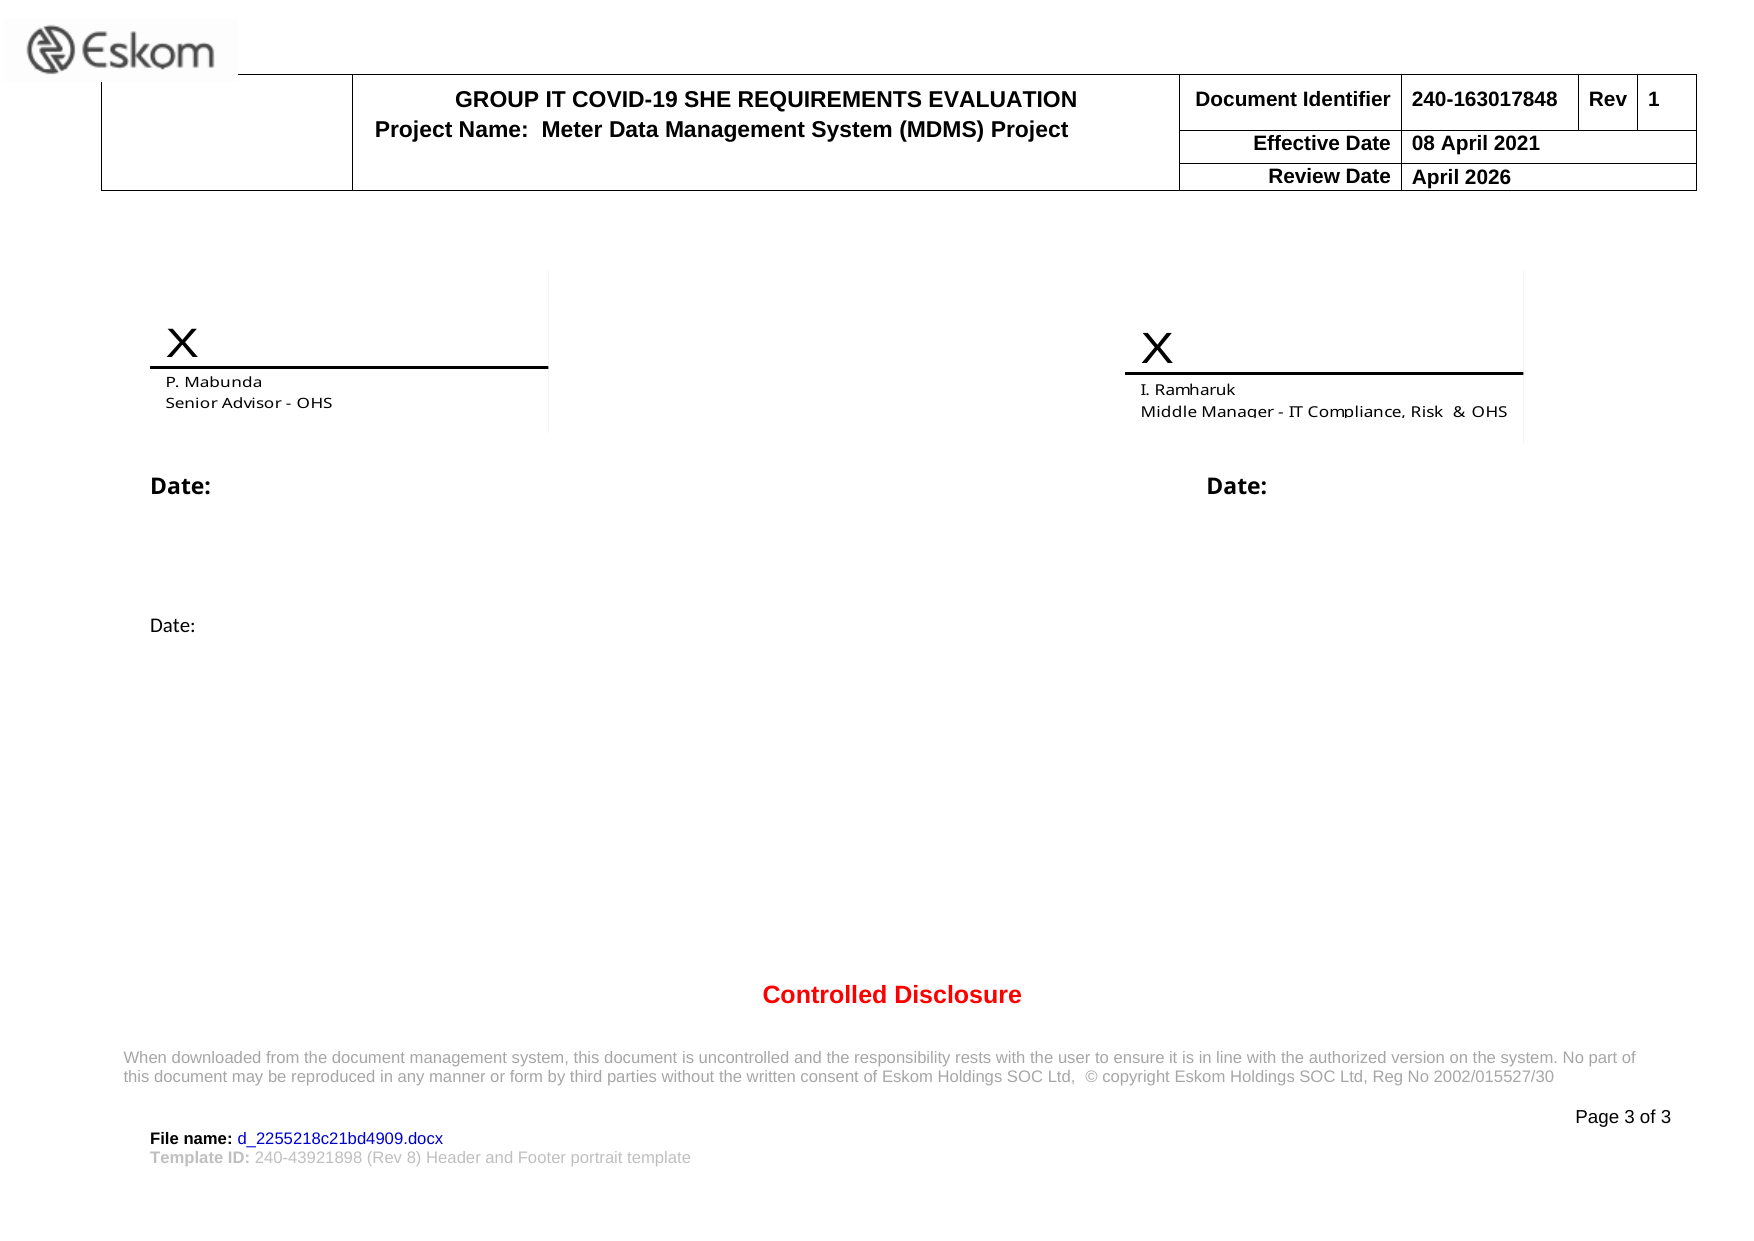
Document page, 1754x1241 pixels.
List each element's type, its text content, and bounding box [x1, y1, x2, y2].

text Date: Date: [150, 469, 1604, 537]
text Date: [150, 612, 1604, 638]
